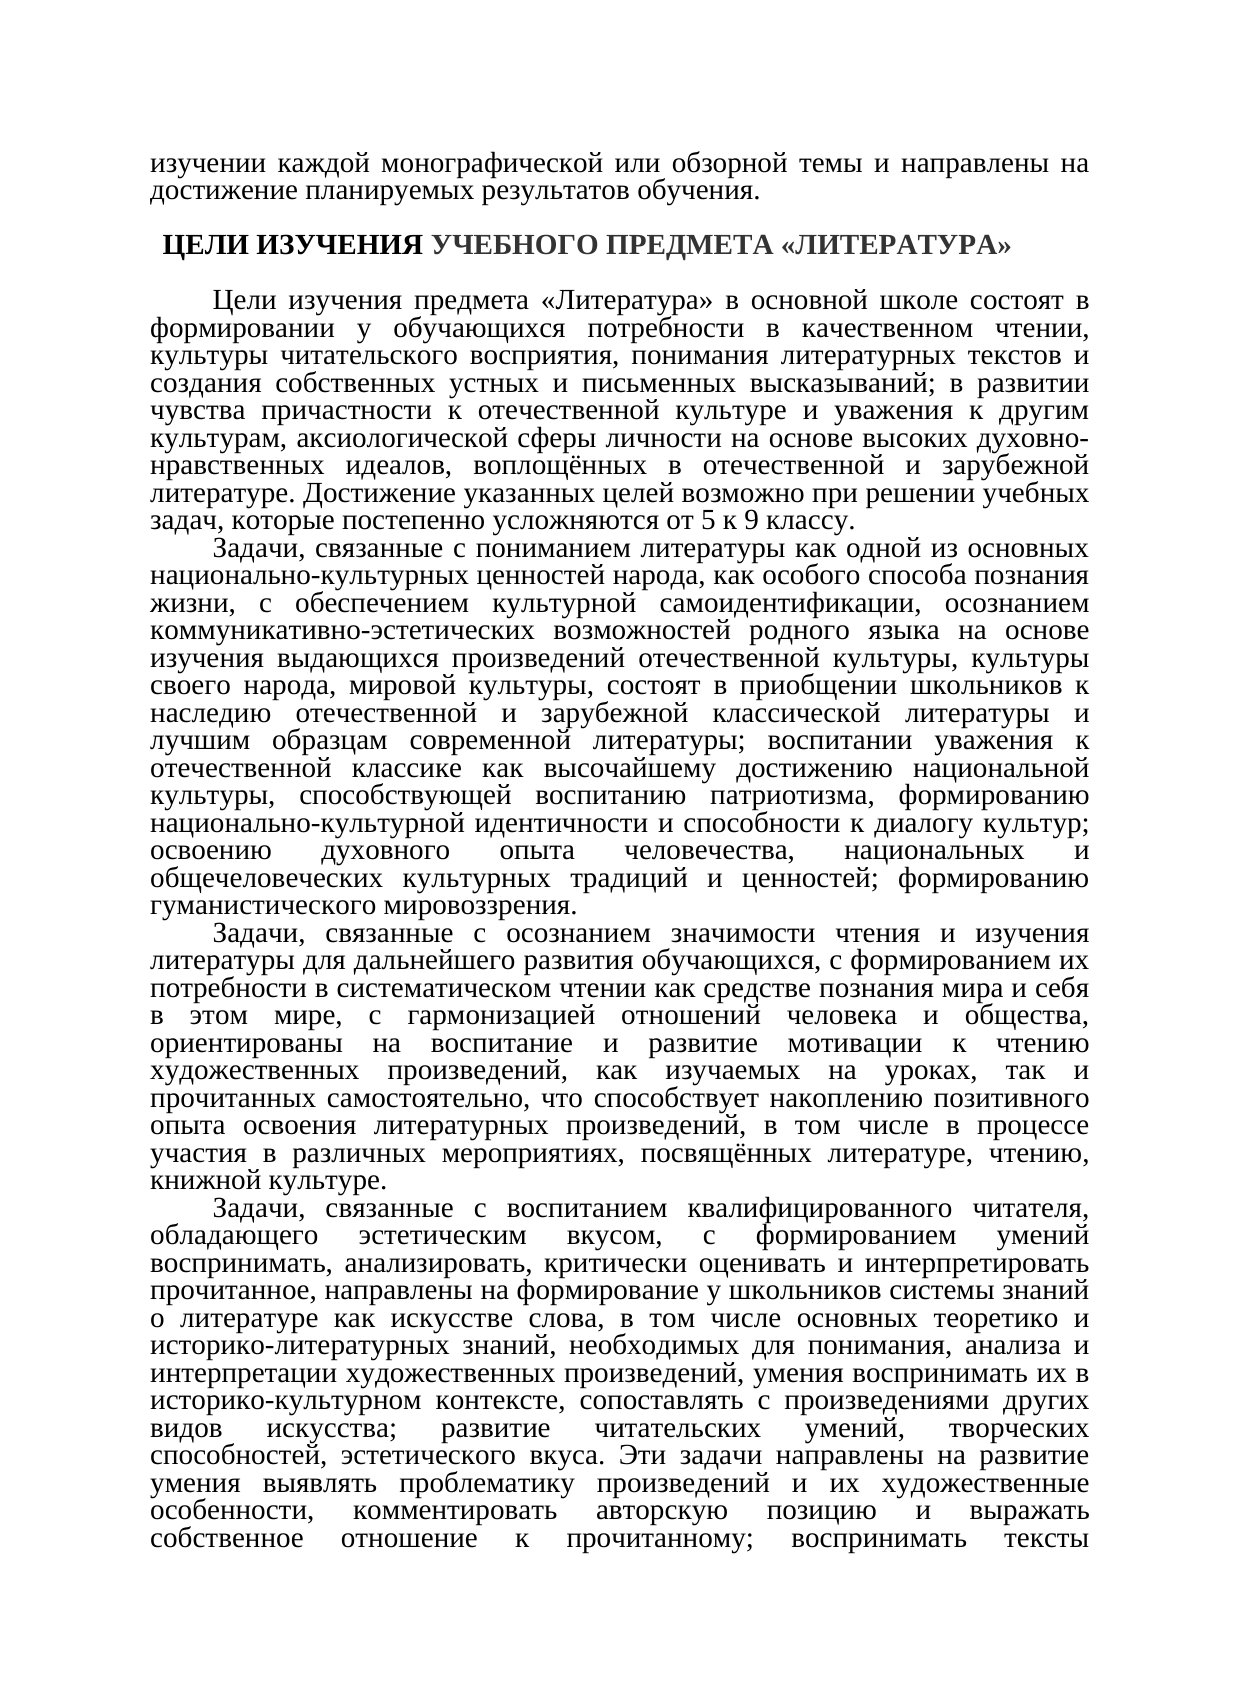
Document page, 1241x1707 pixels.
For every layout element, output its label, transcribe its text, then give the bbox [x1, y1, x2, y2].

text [150, 150, 1090, 205]
text Задачи, связанные с осознанием значимости чтения и изучения литературы для дальнейшего развития обучающихся, с формированием их потребности в систематическом чтении как средстве познания мира и себя в этом мире, с гармонизацией отношений человека и общества, ориентированы на воспитание и развитие мотивации к чтению художественных произведений, как изучаемых на уроках, так и прочитанных самостоятельно, что способствует накоплению позитивного опыта освоения литературных произведений, в том числе в процессе участия в различных мероприятиях, посвящённых литературе, чтению, книжной культуре. [150, 920, 1090, 1195]
text Задачи, связанные с пониманием литературы как одной из основных национально-культурных ценностей народа, как особого способа познания жизни, с обеспечением культурной самоидентификации, осознанием коммуникативно-эстетических возможностей родного языка на основе изучения выдающихся произведений отечественной культуры, культуры своего народа, мировой культуры, состоят в приобщении школьников к наследию отечественной и зарубежной классической литературы и лучшим образцам современной литературы; воспитании уважения к отечественной классике как высочайшему достижению национальной культуры, способствующей воспитанию патриотизма, формированию национально-культурной идентичности и способности к диалогу культур; освоению духовного опыта человечества, национальных и общечеловеческих культурных традиций и ценностей; формированию гуманистического мировоззрения. [150, 535, 1090, 920]
text ЦЕЛИ ИЗУЧЕНИЯ УЧЕБНОГО ПРЕДМЕТА «ЛИТЕРАТУРА» [162, 232, 1090, 260]
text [150, 1195, 1090, 1552]
text Цели изучения предмета «Литература» в основной школе состоят в формировании у обучающихся потребности в качественном чтении, культуры читательского восприятия, понимания литературных текстов и создания собственных устных и письменных высказываний; в развитии чувства причастности к отечественной культуре и уважения к другим культурам, аксиологической сферы личности на основе высоких духовно-нравственных идеалов, воплощённых в отечественной и зарубежной литературе. Достижение указанных целей возможно при решении учебных задач, которые постепенно усложняются от 5 к 9 классу. [150, 287, 1090, 535]
